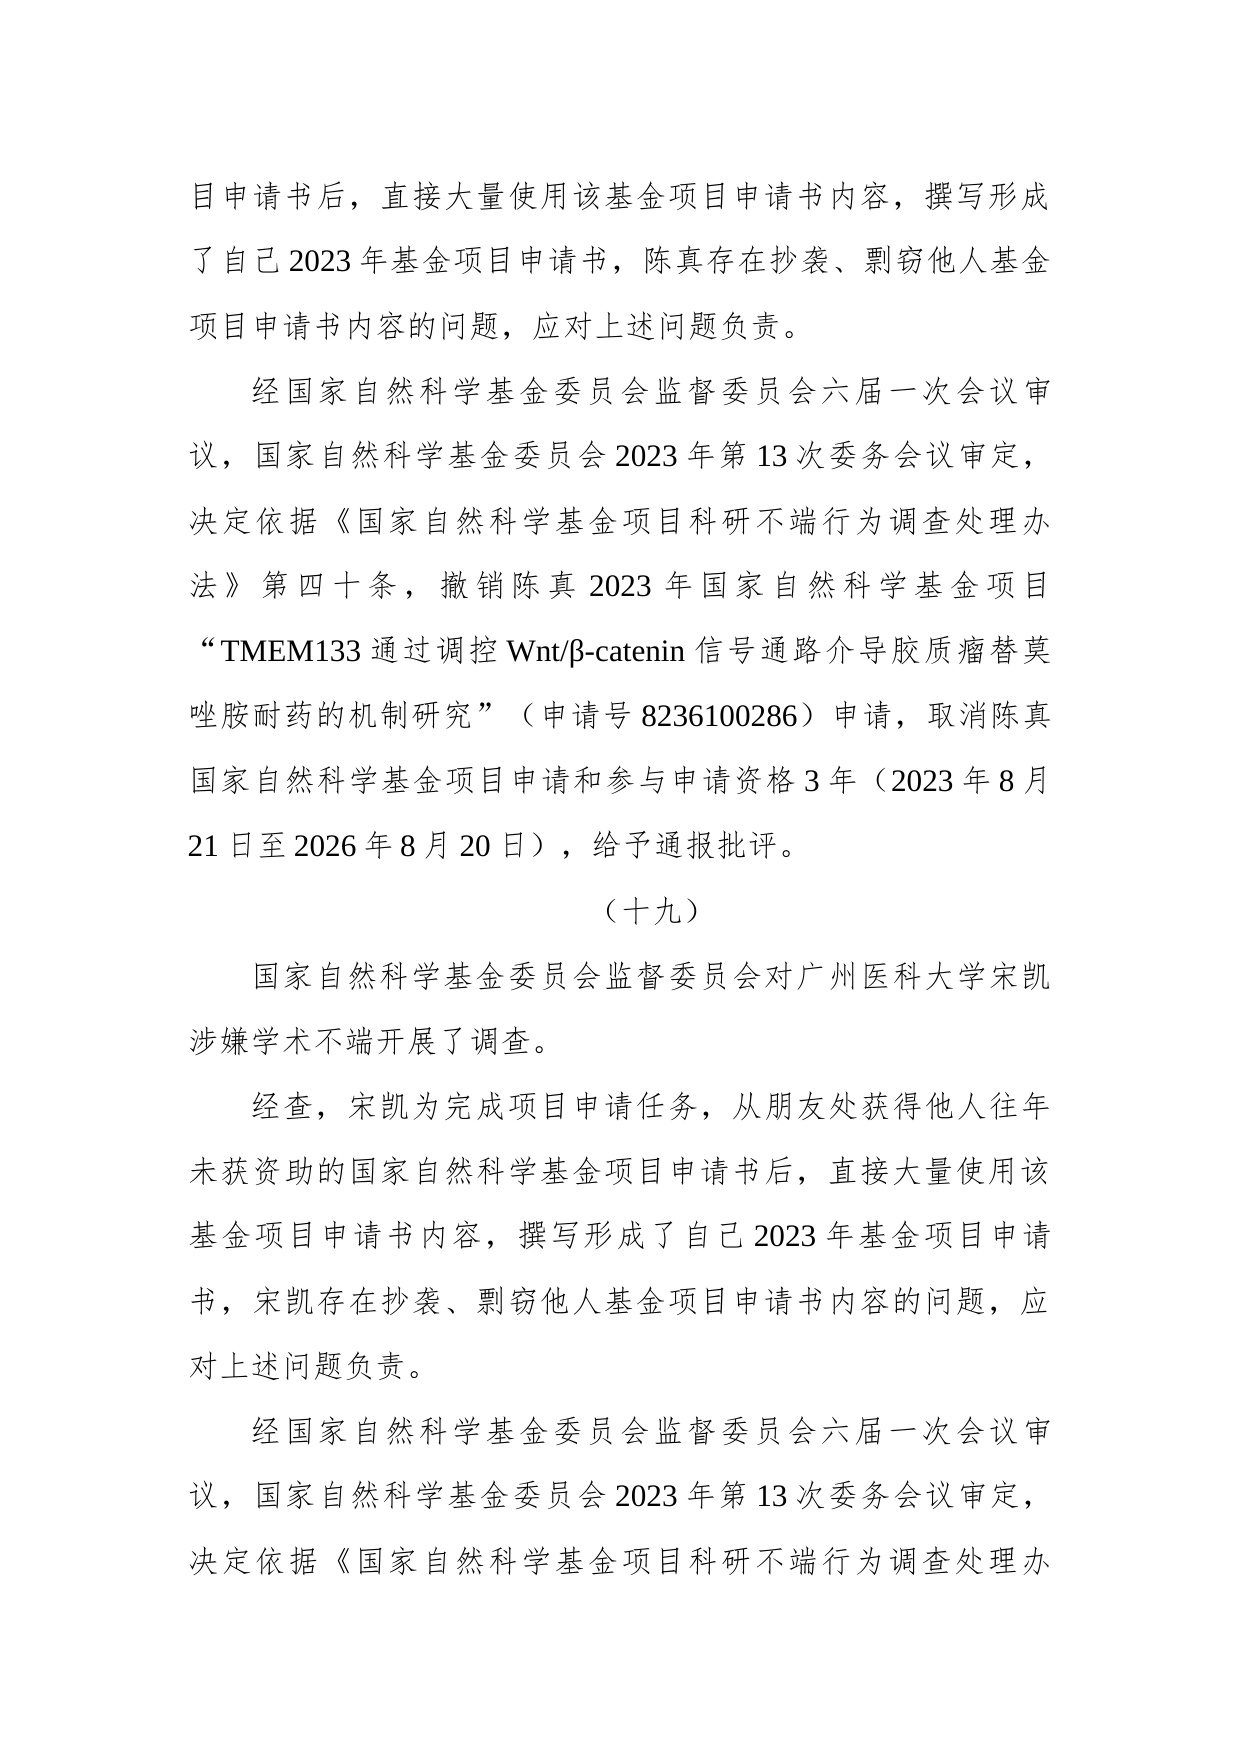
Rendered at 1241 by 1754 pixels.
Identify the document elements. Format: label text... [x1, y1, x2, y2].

text 国家自然科学基金委员会监督委员会对广州医科大学宋凯涉嫌学术不端开展了调查。 [187, 942, 1053, 1072]
text （十九） [187, 877, 1053, 942]
text 经国家自然科学基金委员会监督委员会六届一次会议审议，国家自然科学基金委员会2023年第13次委务会议审定，决定依据《国家自然科学基金项目科研不端行为调查处理办法》第四十条，撤销陈真2023年国家自然科学基金项目“TMEM133通过调控Wnt/β-catenin信号通路介导胶质瘤替莫唑胺耐药的机制研究”（申请号8236100286）申请，取消陈真国家自然科学基金项目申请和参与申请资格3年（2023年8月21日至2026年8月20日），给予通报批评。 [187, 357, 1053, 877]
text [187, 162, 1053, 357]
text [187, 1397, 1053, 1592]
text 经查，宋凯为完成项目申请任务，从朋友处获得他人往年未获资助的国家自然科学基金项目申请书后，直接大量使用该基金项目申请书内容，撰写形成了自己2023年基金项目申请书，宋凯存在抄袭、剽窃他人基金项目申请书内容的问题，应对上述问题负责。 [187, 1072, 1053, 1397]
